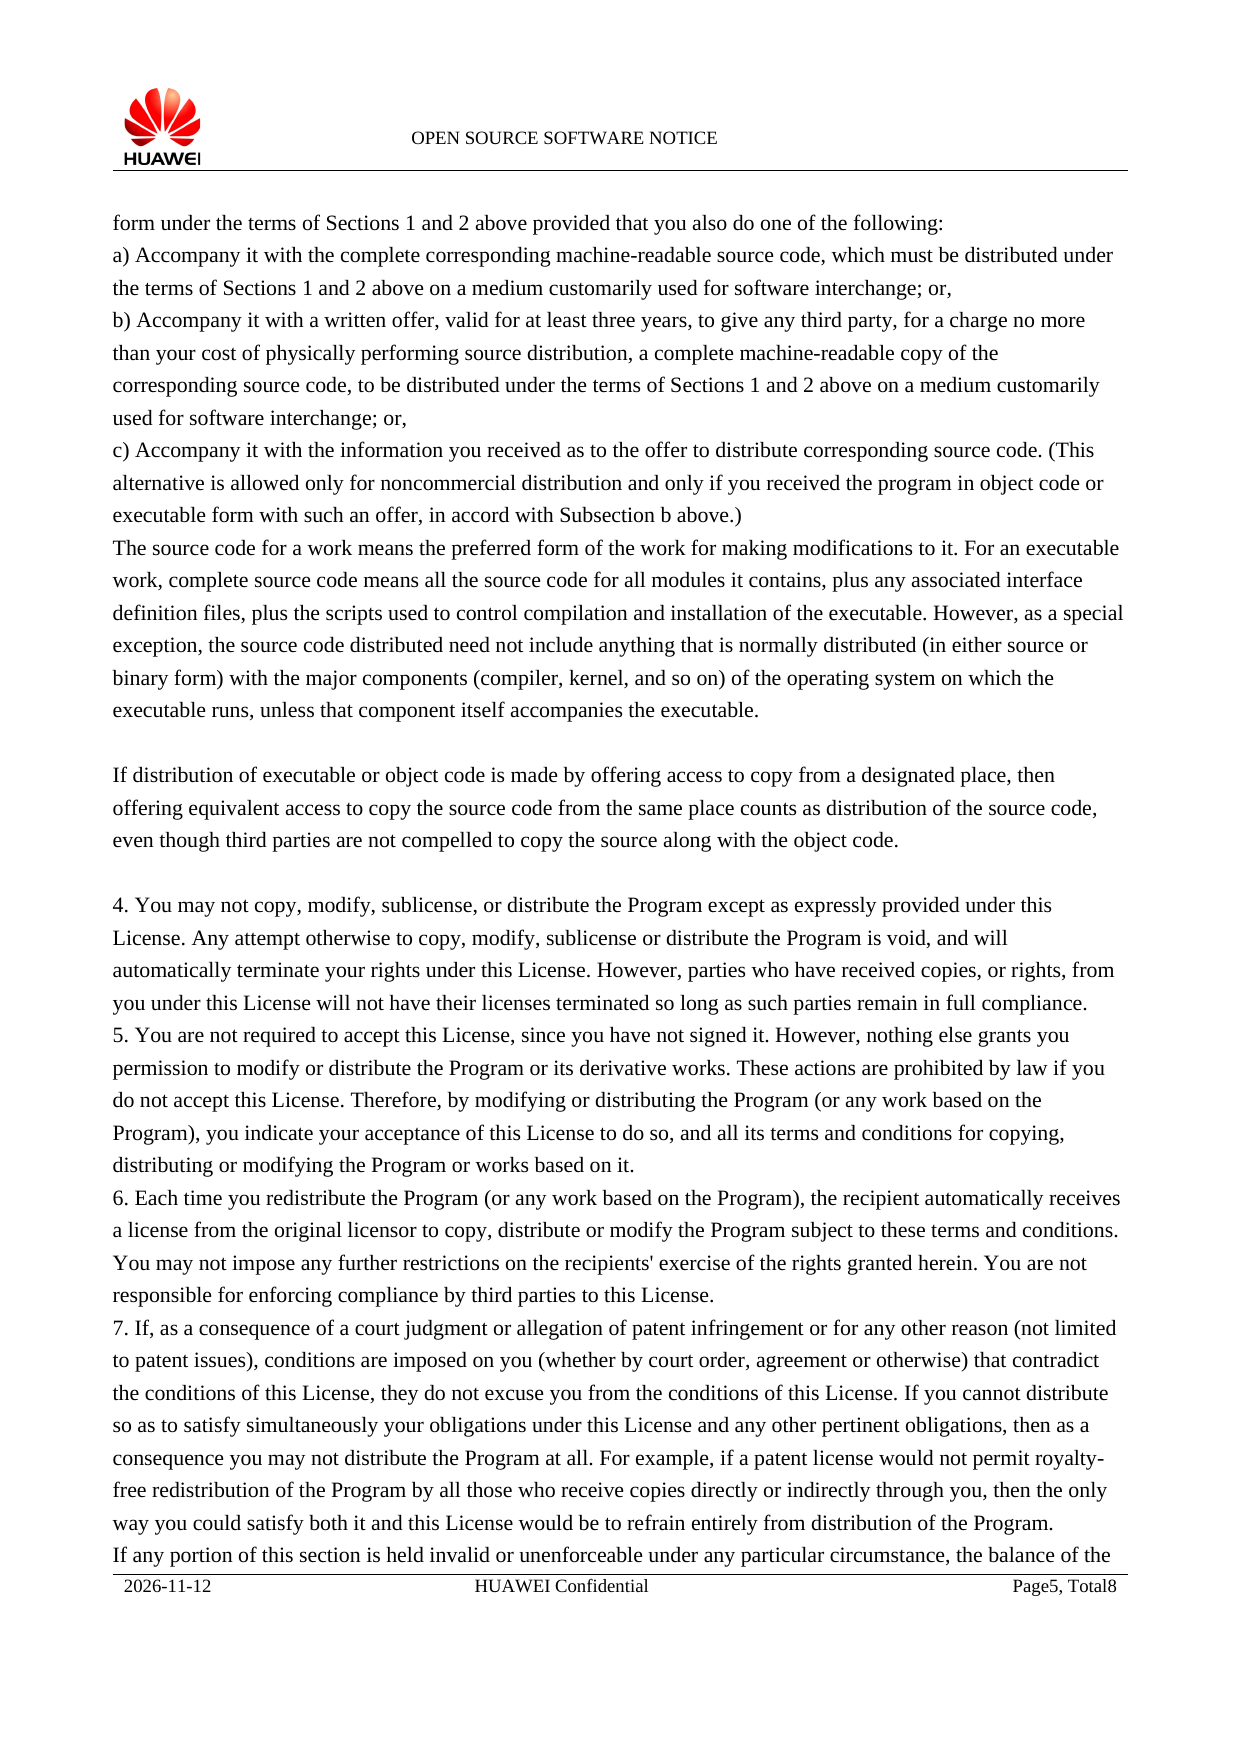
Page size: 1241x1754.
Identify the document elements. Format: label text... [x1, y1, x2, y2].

picture [124, 88, 201, 165]
